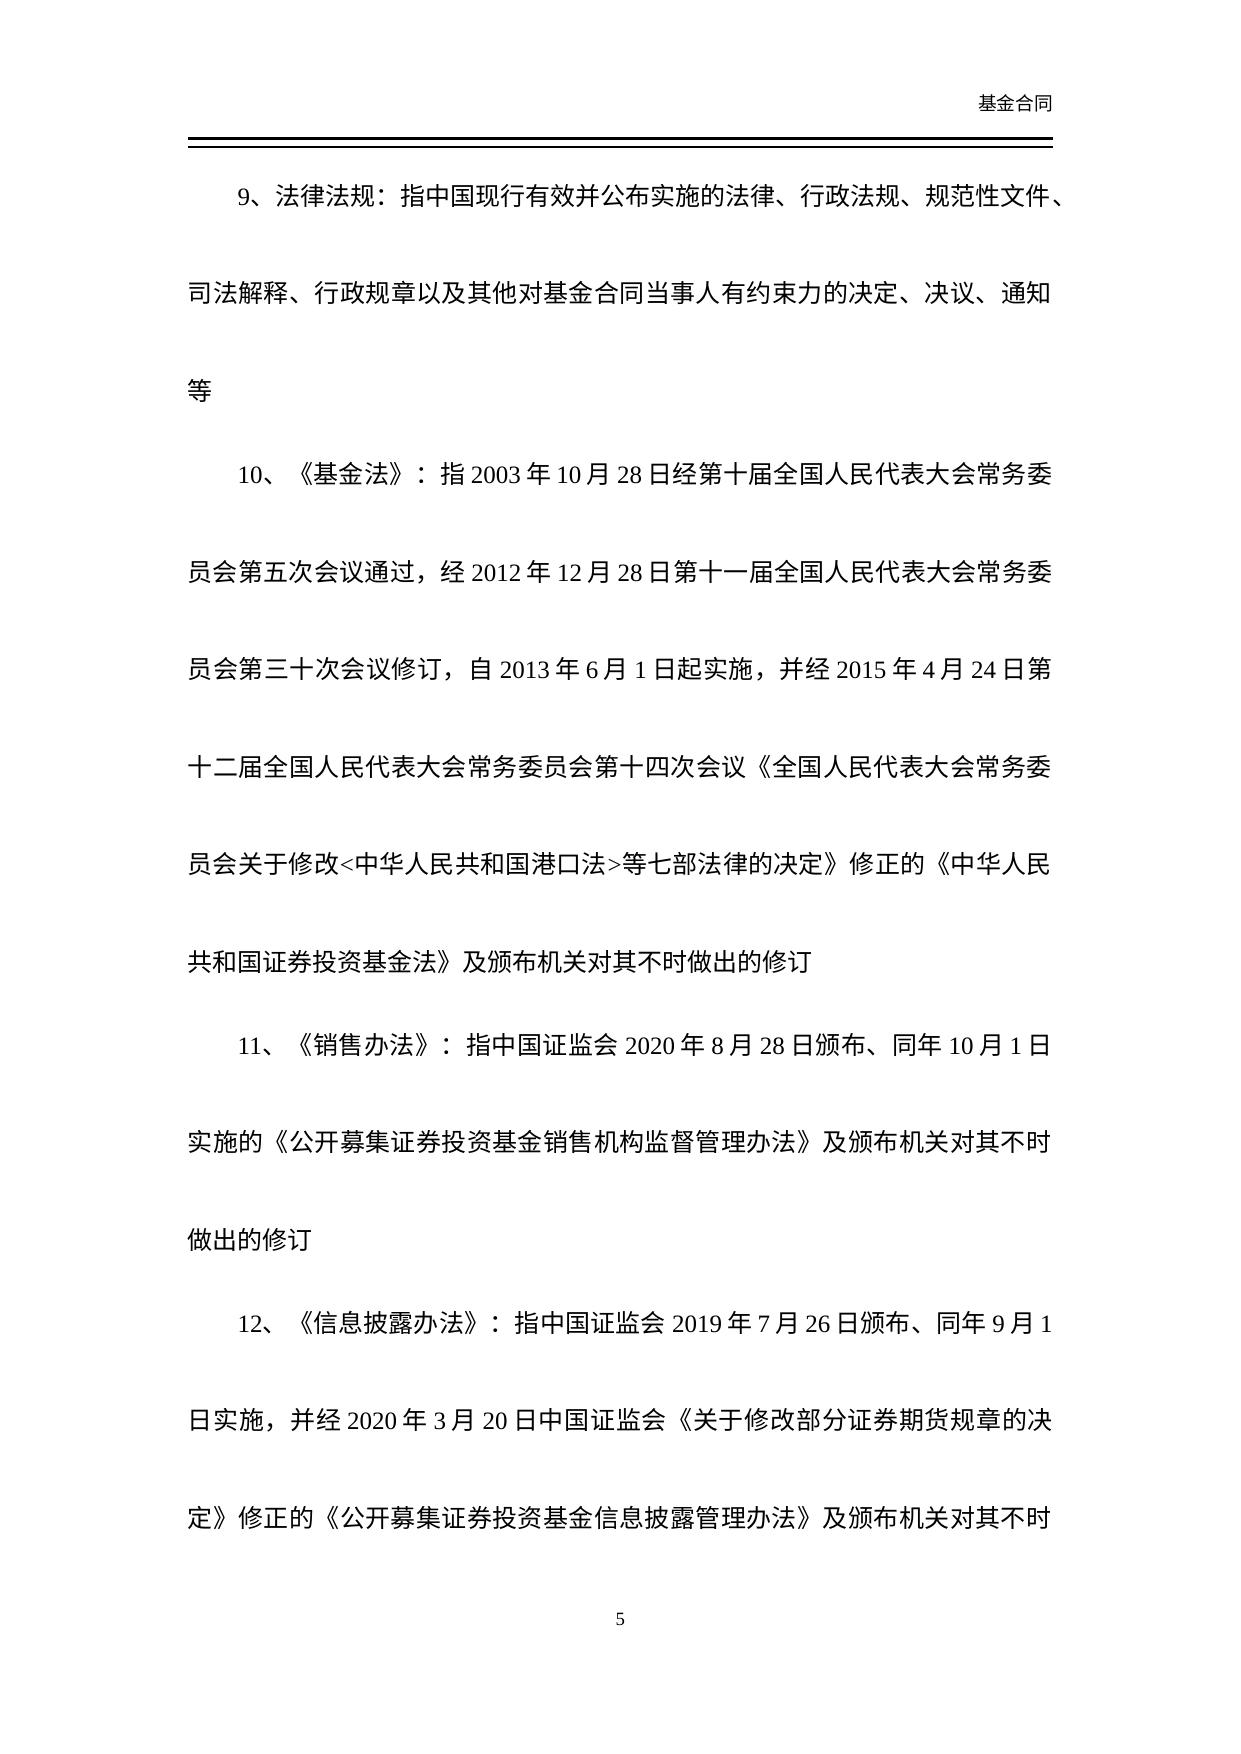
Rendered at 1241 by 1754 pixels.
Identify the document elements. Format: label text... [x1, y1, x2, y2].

text 11、《销售办法》：指中国证监会2020年8月28日颁布、同年10月1日实施的《公开募集证券投资基金销售机构监督管理办法》及颁布机关对其不时做出的修订 [187, 1011, 1053, 1271]
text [187, 1289, 1053, 1549]
text 9、法律法规：指中国现行有效并公布实施的法律、行政法规、规范性文件、司法解释、行政规章以及其他对基金合同当事人有约束力的决定、决议、通知等 [187, 162, 1053, 422]
text 10、《基金法》：指2003年10月28日经第十届全国人民代表大会常务委员会第五次会议通过，经2012年12月28日第十一届全国人民代表大会常务委员会第三十次会议修订，自2013年6月1日起实施，并经2015年4月24日第十二届全国人民代表大会常务委员会第十四次会议《全国人民代表大会常务委员会关于修改<中华人民共和国港口法>等七部法律的决定》修正的《中华人民共和国证券投资基金法》及颁布机关对其不时做出的修订 [187, 440, 1053, 993]
